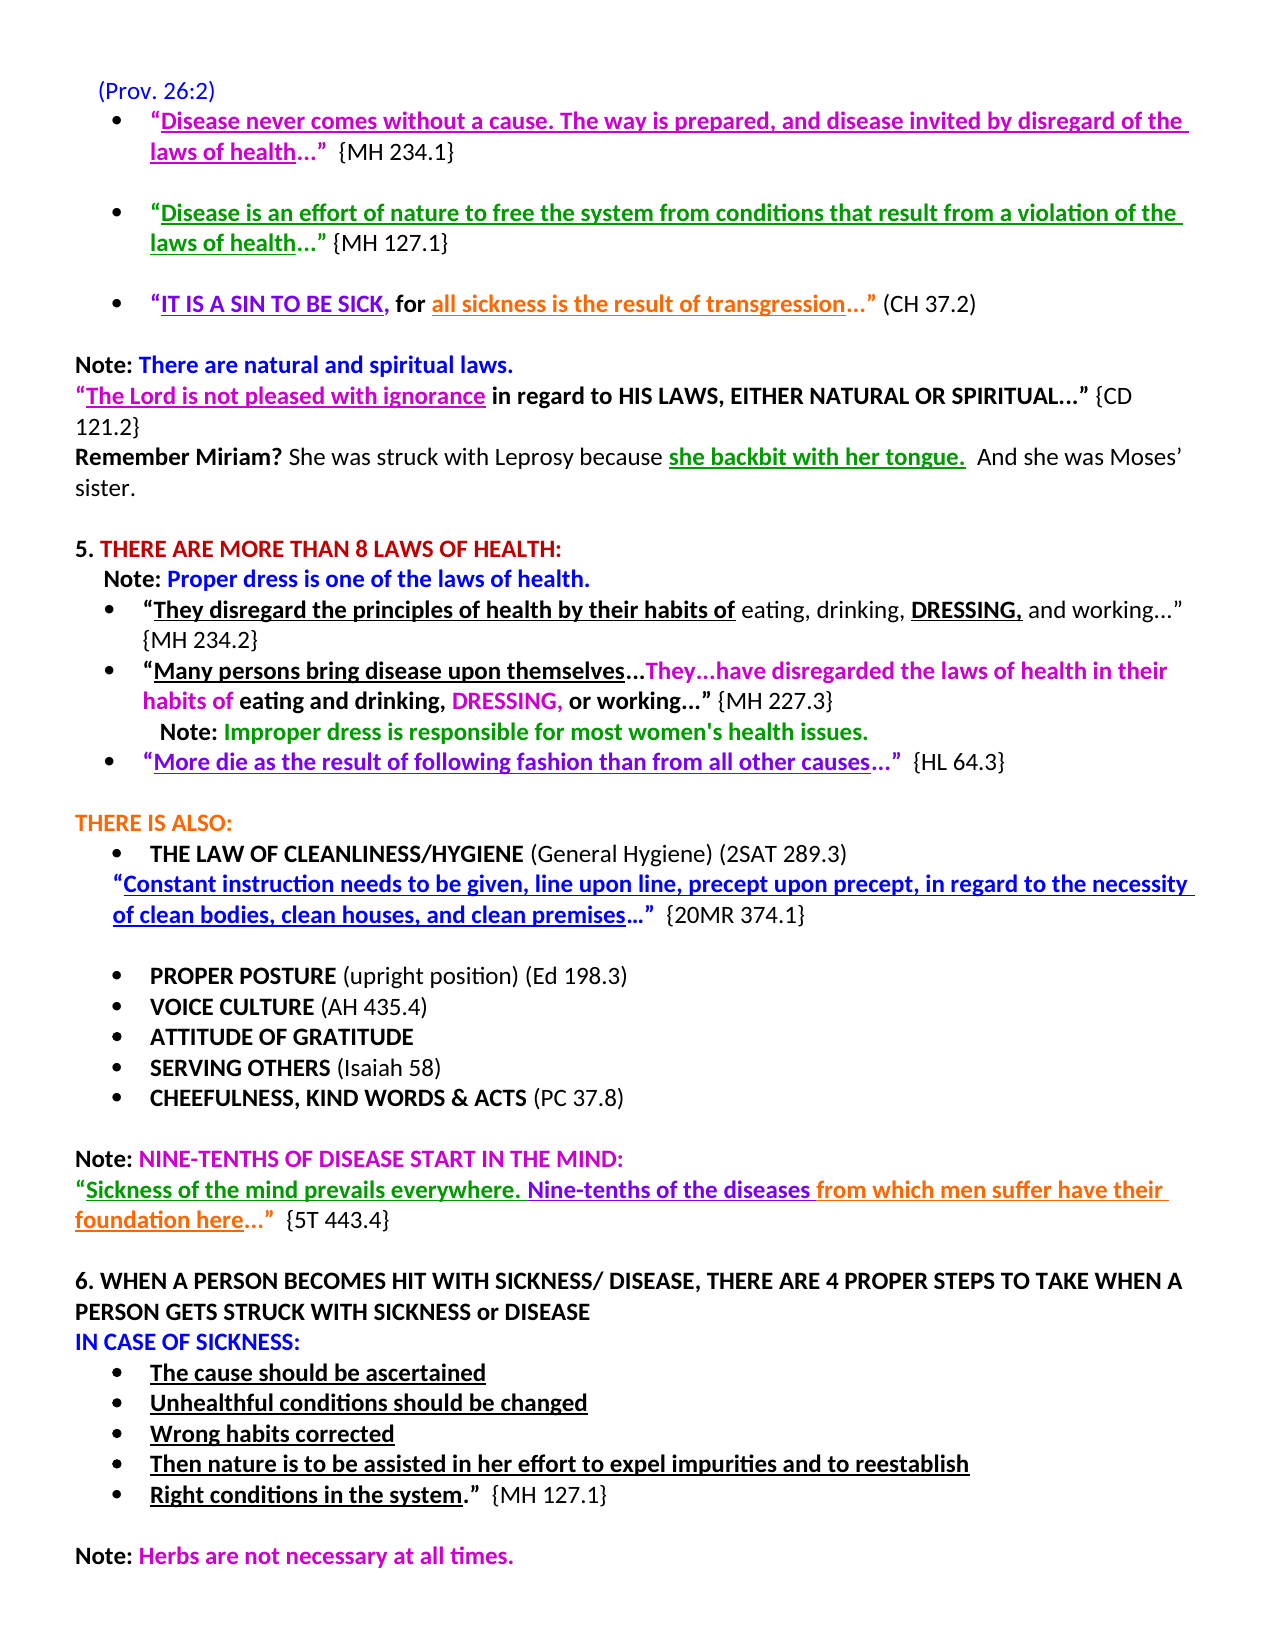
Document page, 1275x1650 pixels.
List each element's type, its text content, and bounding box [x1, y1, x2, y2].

list “They disregard the principles of health by their habits of eating, drinking, DRESSING, and working...” {MH 234.2} [105, 594, 1200, 655]
list “Disease never comes without a cause. The way is prepared, and disease invited by disregard of the laws of health...” {MH 234.1} [112, 106, 1200, 167]
list PROPER POSTURE (upright position) (Ed 198.3) [112, 960, 1200, 991]
list “IT IS A SIN TO BE SICK, for all sickness is the result of transgression...” (CH 37.2) [112, 289, 1200, 319]
list Wrong habits corrected [112, 1418, 1200, 1448]
text IN CASE OF SICKNESS: [75, 1326, 1200, 1357]
list VOICE CULTURE (AH 435.4) [112, 991, 1200, 1021]
text (Prov. 26:2) [75, 75, 1200, 106]
list Then nature is to be assisted in her effort to expel impurities and to reestablish [112, 1448, 1200, 1479]
text “Sickness of the mind prevails everywhere. Nine-tenths of the diseases from which men suffer have their foundation here...” {5T 443.4} [75, 1174, 1200, 1235]
text 5. THERE ARE MORE THAN 8 LAWS OF HEALTH: [75, 533, 1200, 563]
list SERVING OTHERS (Isaiah 58) [112, 1052, 1200, 1082]
text Remember Miriam? She was struck with Leprosy because she backbit with her tongue. And she was Moses’ sister. [75, 441, 1200, 502]
list Right conditions in the system.” {MH 127.1} [112, 1479, 1200, 1509]
text Note: Improper dress is responsible for most women's health issues. [75, 716, 1200, 746]
text “The Lord is not pleased with ignorance in regard to HIS LAWS, EITHER NATURAL OR SPIRITUAL...” {CD 121.2} [75, 380, 1200, 441]
text Note: NINE-TENTHS OF DISEASE START IN THE MIND: [75, 1143, 1200, 1174]
list ATTITUDE OF GRATITUDE [112, 1021, 1200, 1052]
list The cause should be ascertained [112, 1357, 1200, 1387]
list CHEEFULNESS, KIND WORDS & ACTS (PC 37.8) [112, 1082, 1200, 1113]
text “Constant instruction needs to be given, line upon line, precept upon precept, in regard to the necessity of clean bodies, clean houses, and clean premises…” {20MR 374.1} [112, 868, 1200, 929]
text THERE IS ALSO: [75, 807, 1200, 838]
text Note: Proper dress is one of the laws of health. [75, 563, 1200, 594]
list “More die as the result of following fashion than from all other causes...” {HL 64.3} [105, 746, 1200, 777]
text Note: There are natural and spiritual laws. [75, 350, 1200, 380]
text 6. WHEN A PERSON BECOMES HIT WITH SICKNESS/ DISEASE, THERE ARE 4 PROPER STEPS TO TAKE WHEN A PERSON GETS STRUCK WITH SICKNESS or DISEASE [75, 1265, 1200, 1326]
list Unhealthful conditions should be changed [112, 1387, 1200, 1418]
text Note: Herbs are not necessary at all times. [75, 1540, 1200, 1571]
list THE LAW OF CLEANLINESS/HYGIENE (General Hygiene) (2SAT 289.3) [112, 838, 1200, 868]
list “Many persons bring disease upon themselves...They...have disregarded the laws of health in their habits of eating and drinking, DRESSING, or working...” {MH 227.3} [105, 655, 1200, 716]
list “Disease is an effort of nature to free the system from conditions that result from a violation of the laws of health...” {MH 127.1} [112, 197, 1200, 258]
